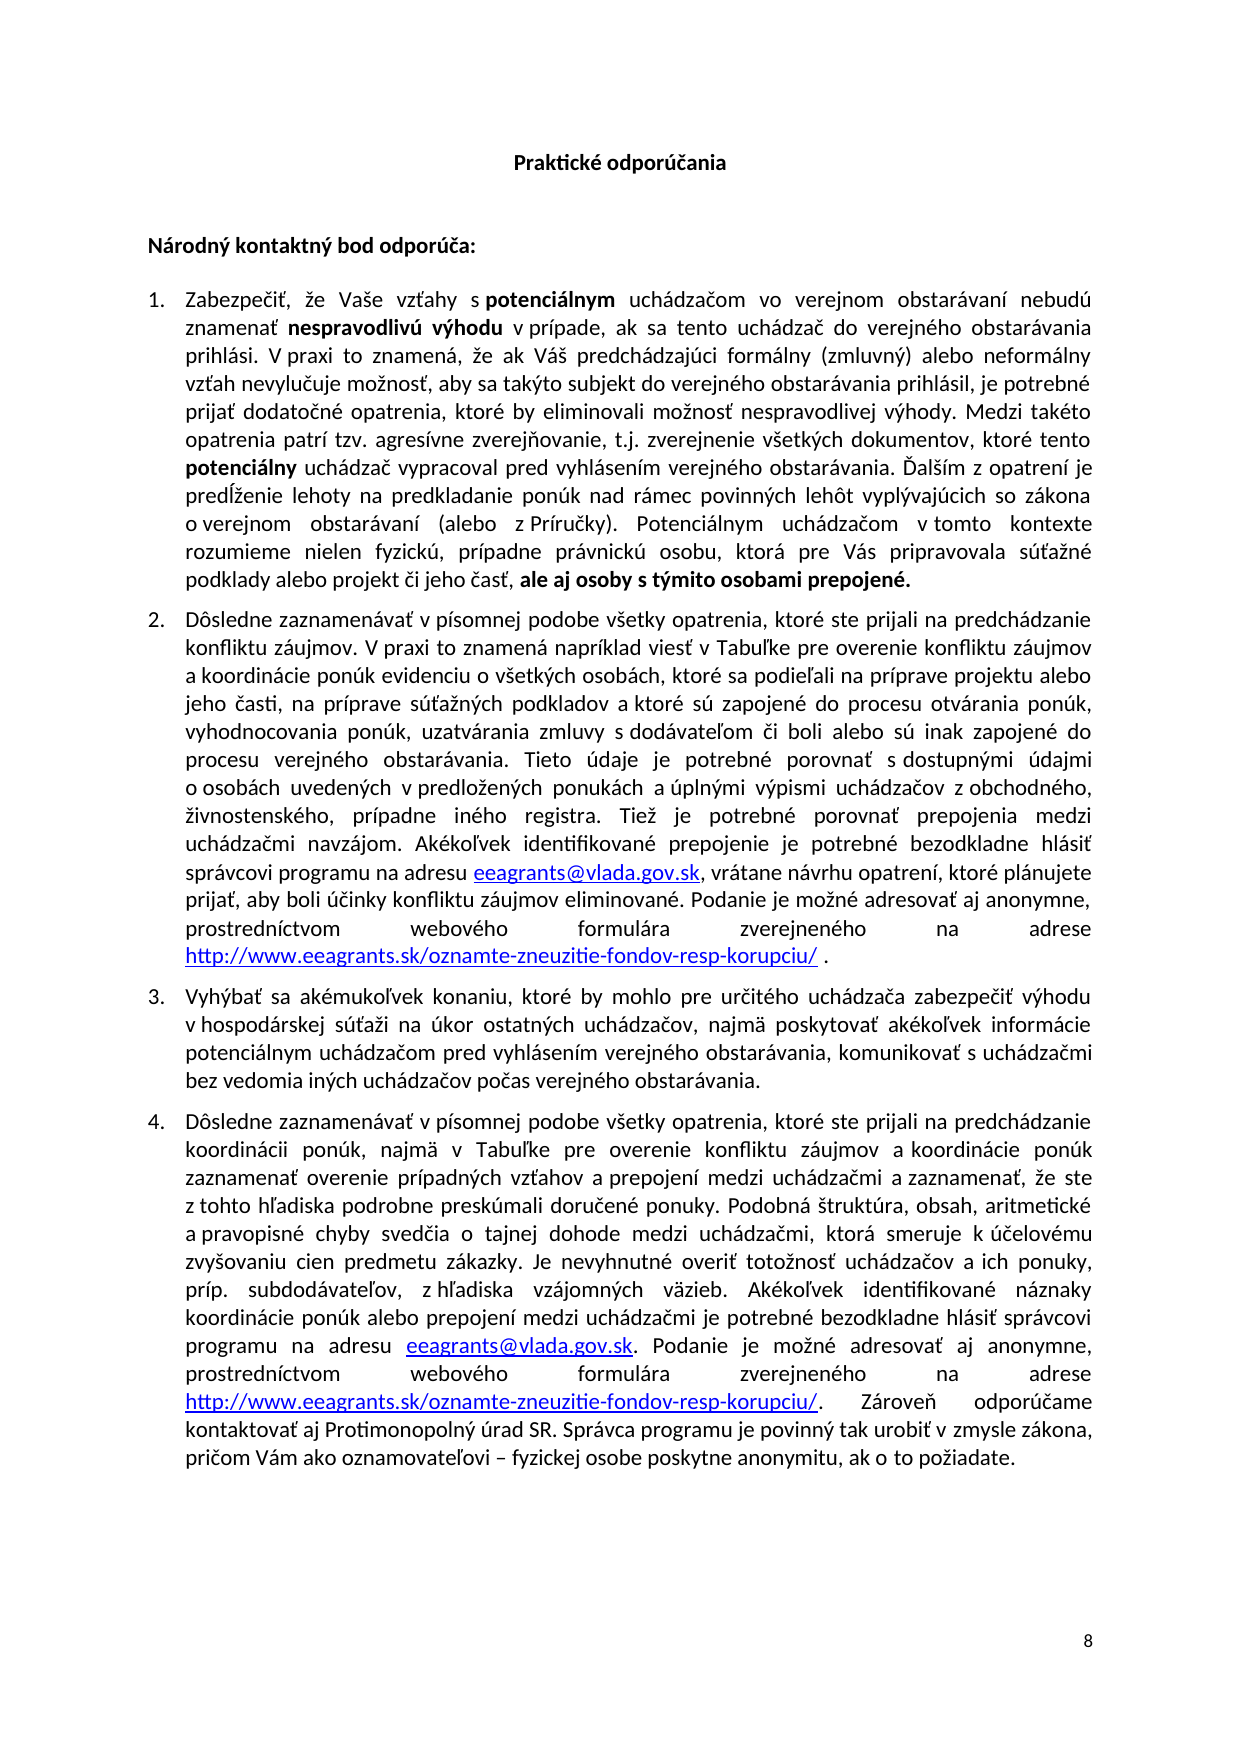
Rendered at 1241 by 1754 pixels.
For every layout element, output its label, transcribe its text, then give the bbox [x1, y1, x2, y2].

text Národný kontaktný bod odporúča: [148, 232, 1093, 260]
list Zabezpečiť, že Vaše vzťahy s potenciálnym uchádzačom vo verejnom obstarávaní nebudú znamenať nespravodlivú výhodu v prípade, ak sa tento uchádzač do verejného obstarávania prihlási. V praxi to znamená, že ak Váš predchádzajúci formálny (zmluvný) alebo neformálny vzťah nevylučuje možnosť, aby sa takýto subjekt do verejného obstarávania prihlásil, je potrebné prijať dodatočné opatrenia, ktoré by eliminovali možnosť nespravodlivej výhody. Medzi takéto opatrenia patrí tzv. agresívne zverejňovanie, t.j. zverejnenie všetkých dokumentov, ktoré tento potenciálny uchádzač vypracoval pred vyhlásením verejného obstarávania. Ďalším z opatrení je predĺženie lehoty na predkladanie ponúk nad rámec povinných lehôt vyplývajúcich so zákona o verejnom obstarávaní (alebo z Príručky). Potenciálnym uchádzačom v tomto kontexte rozumieme nielen fyzickú, prípadne právnickú osobu, ktorá pre Vás pripravovala súťažné podklady alebo projekt či jeho časť, ale aj osoby s týmito osobami prepojené. [148, 285, 1093, 593]
list Dôsledne zaznamenávať v písomnej podobe všetky opatrenia, ktoré ste prijali na predchádzanie koordinácii ponúk, najmä v Tabuľke pre overenie konfliktu záujmov a koordinácie ponúk zaznamenať overenie prípadných vzťahov a prepojení medzi uchádzačmi a zaznamenať, že ste z tohto hľadiska podrobne preskúmali doručené ponuky. Podobná štruktúra, obsah, aritmetické a pravopisné chyby svedčia o tajnej dohode medzi uchádzačmi, ktorá smeruje k účelovému zvyšovaniu cien predmetu zákazky. Je nevyhnutné overiť totožnosť uchádzačov a ich ponuky, príp. subdodávateľov, z hľadiska vzájomných väzieb. Akékoľvek identifikované náznaky koordinácie ponúk alebo prepojení medzi uchádzačmi je potrebné bezodkladne hlásiť správcovi programu na adresu eeagrants@vlada.gov.sk. Podanie je možné adresovať aj anonymne, prostredníctvom webového formulára zverejneného na adrese http://www.eeagrants.sk/oznamte-zneuzitie-fondov-resp-korupciu/. Zároveň odporúčame kontaktovať aj Protimonopolný úrad SR. Správca programu je povinný tak urobiť v zmysle zákona, pričom Vám ako oznamovateľovi – fyzickej osobe poskytne anonymitu, ak o to požiadate. [148, 1107, 1093, 1471]
text Praktické odporúčania [148, 148, 1093, 176]
list Vyhýbať sa akémukoľvek konaniu, ktoré by mohlo pre určitého uchádzača zabezpečiť výhodu v hospodárskej súťaži na úkor ostatných uchádzačov, najmä poskytovať akékoľvek informácie potenciálnym uchádzačom pred vyhlásením verejného obstarávania, komunikovať s uchádzačmi bez vedomia iných uchádzačov počas verejného obstarávania. [148, 982, 1093, 1094]
list Dôsledne zaznamenávať v písomnej podobe všetky opatrenia, ktoré ste prijali na predchádzanie konfliktu záujmov. V praxi to znamená napríklad viesť v Tabuľke pre overenie konfliktu záujmov a koordinácie ponúk evidenciu o všetkých osobách, ktoré sa podieľali na príprave projektu alebo jeho časti, na príprave súťažných podkladov a ktoré sú zapojené do procesu otvárania ponúk, vyhodnocovania ponúk, uzatvárania zmluvy s dodávateľom či boli alebo sú inak zapojené do procesu verejného obstarávania. Tieto údaje je potrebné porovnať s dostupnými údajmi o osobách uvedených v predložených ponukách a úplnými výpismi uchádzačov z obchodného, živnostenského, prípadne iného registra. Tiež je potrebné porovnať prepojenia medzi uchádzačmi navzájom. Akékoľvek identifikované prepojenie je potrebné bezodkladne hlásiť správcovi programu na adresu eeagrants@vlada.gov.sk, vrátane návrhu opatrení, ktoré plánujete prijať, aby boli účinky konfliktu záujmov eliminované. Podanie je možné adresovať aj anonymne, prostredníctvom webového formulára zverejneného na adrese http://www.eeagrants.sk/oznamte-zneuzitie-fondov-resp-korupciu/ . [148, 605, 1093, 970]
